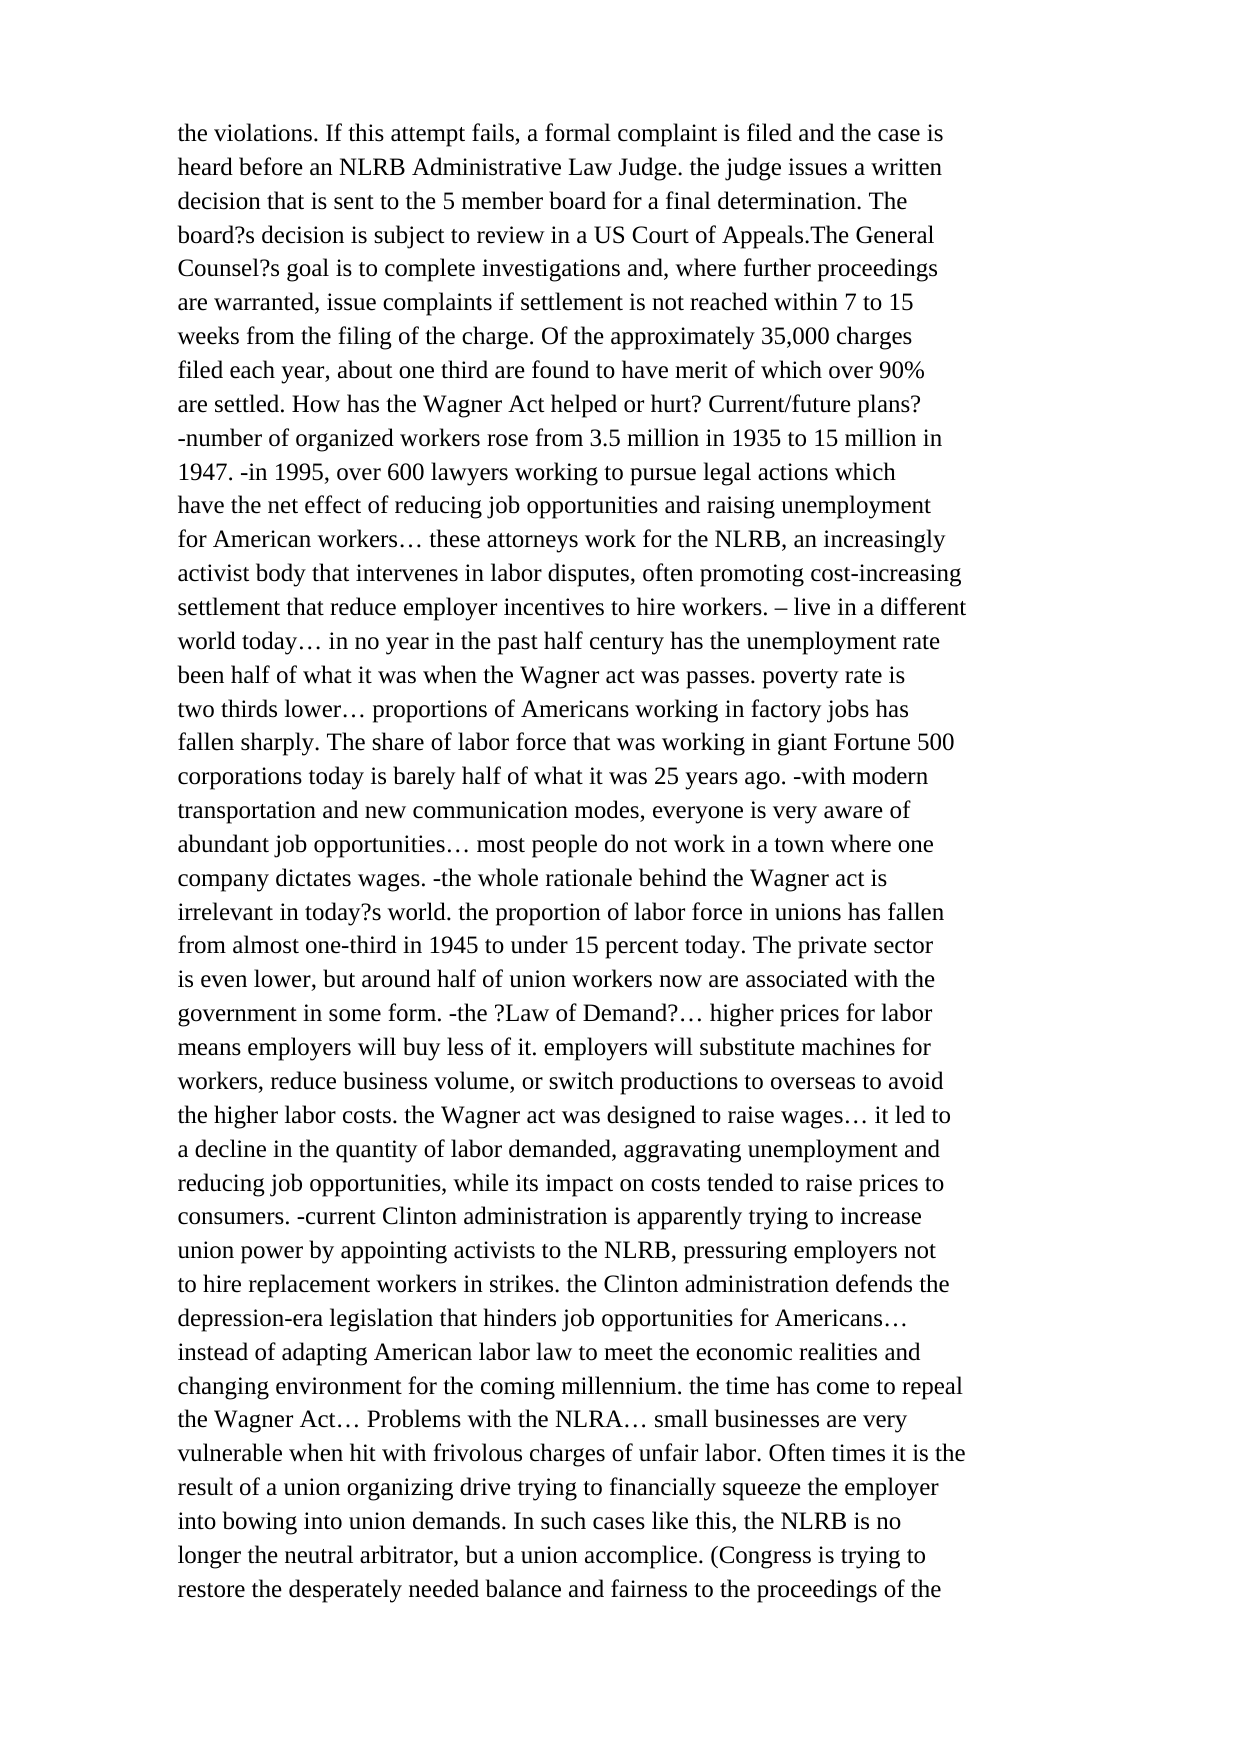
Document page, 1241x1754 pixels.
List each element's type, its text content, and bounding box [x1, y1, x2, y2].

text to hire replacement workers in strikes. the Clinton administration defends the [177, 1269, 1152, 1298]
text means employers will buy less of it. employers will substitute machines for [177, 1032, 1152, 1061]
text is even lower, but around half of union workers now are associated with the [177, 964, 1152, 993]
text been half of what it was when the Wagner act was passes. poverty rate is [177, 660, 1152, 688]
text the higher labor costs. the Wagner act was designed to raise wages… it led to [177, 1100, 1152, 1129]
text government in some form. -the ?Law of Demand?… higher prices for labor [177, 998, 1152, 1027]
text into bowing into union demands. In such cases like this, the NLRB is no [177, 1506, 1152, 1535]
text workers, reduce business volume, or switch productions to overseas to avoid [177, 1066, 1152, 1095]
text for American workers… these attorneys work for the NLRB, an increasingly [177, 524, 1152, 553]
text longer the neutral arbitrator, but a union accomplice. (Congress is trying to [177, 1540, 1152, 1569]
text union power by appointing activists to the NLRB, pressuring employers not [177, 1235, 1152, 1264]
text -number of organized workers rose from 3.5 million in 1935 to 15 million in [177, 423, 1152, 452]
text restore the desperately needed balance and fairness to the proceedings of the [177, 1574, 1152, 1603]
text Counsel?s goal is to complete investigations and, where further proceedings [177, 253, 1152, 282]
text corporations today is barely half of what it was 25 years ago. -with modern [177, 761, 1152, 790]
text are warranted, issue complaints if settlement is not reached within 7 to 15 [177, 287, 1152, 316]
text the violations. If this attempt fails, a formal complaint is filed and the case is [177, 118, 1152, 147]
text from almost one-third in 1945 to under 15 percent today. The private sector [177, 931, 1152, 959]
text company dictates wages. -the whole rationale behind the Wagner act is [177, 863, 1152, 892]
text the Wagner Act… Problems with the NLRA… small businesses are very [177, 1404, 1152, 1433]
text settlement that reduce employer incentives to hire workers. – live in a different [177, 592, 1152, 621]
text changing environment for the coming millennium. the time has come to repeal [177, 1371, 1152, 1399]
text depression-era legislation that hinders job opportunities for Americans… [177, 1303, 1152, 1332]
text weeks from the filing of the charge. Of the approximately 35,000 charges [177, 321, 1152, 350]
text reducing job opportunities, while its impact on costs tended to raise prices to [177, 1168, 1152, 1196]
text heard before an NLRB Administrative Law Judge. the judge issues a written [177, 152, 1152, 181]
text decision that is sent to the 5 member board for a final determination. The [177, 186, 1152, 214]
text a decline in the quantity of labor demanded, aggravating unemployment and [177, 1134, 1152, 1162]
text board?s decision is subject to review in a US Court of Appeals.The General [177, 220, 1152, 248]
text instead of adapting American labor law to meet the economic realities and [177, 1337, 1152, 1366]
text activist body that intervenes in labor disputes, often promoting cost-increasing [177, 558, 1152, 587]
text world today… in no year in the past half century has the unemployment rate [177, 626, 1152, 655]
text filed each year, about one third are found to have merit of which over 90% [177, 355, 1152, 384]
text are settled. How has the Wagner Act helped or hurt? Current/future plans? [177, 389, 1152, 418]
text 1947. -in 1995, over 600 lawyers working to pursue legal actions which [177, 457, 1152, 485]
text two thirds lower… proportions of Americans working in factory jobs has [177, 694, 1152, 722]
text transportation and new communication modes, everyone is very aware of [177, 795, 1152, 824]
text vulnerable when hit with frivolous charges of unfair labor. Often times it is the [177, 1438, 1152, 1467]
text abundant job opportunities… most people do not work in a town where one [177, 829, 1152, 858]
text result of a union organizing drive trying to financially squeeze the employer [177, 1472, 1152, 1501]
text irrelevant in today?s world. the proportion of labor force in unions has fallen [177, 897, 1152, 926]
text have the net effect of reducing job opportunities and raising unemployment [177, 491, 1152, 519]
text fallen sharply. The share of labor force that was working in giant Fortune 500 [177, 727, 1152, 756]
text consumers. -current Clinton administration is apparently trying to increase [177, 1201, 1152, 1230]
